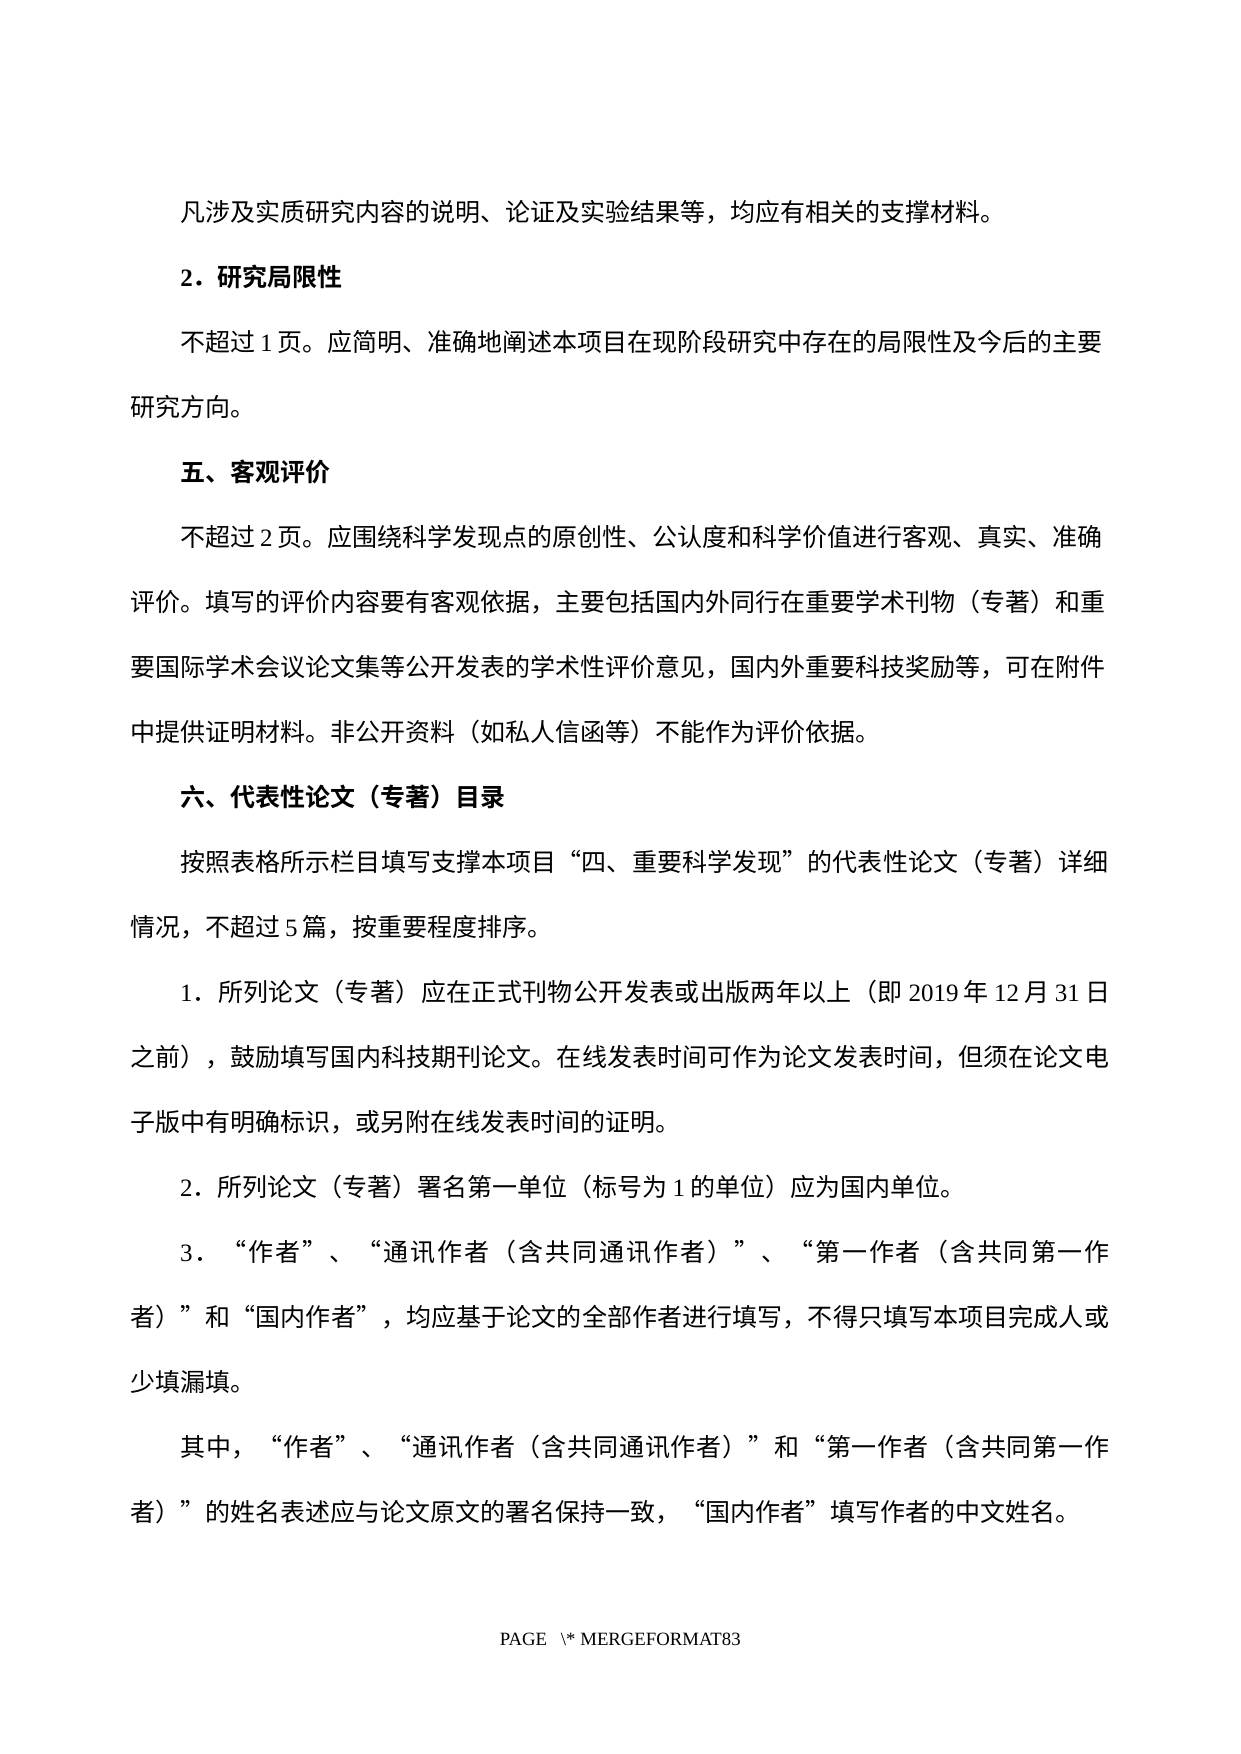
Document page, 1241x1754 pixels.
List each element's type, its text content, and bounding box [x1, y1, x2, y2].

text 3．“作者”、“通讯作者（含共同通讯作者）”、“第一作者（含共同第一作者）”和“国内作者”，均应基于论文的全部作者进行填写，不得只填写本项目完成人或少填漏填。 [130, 1218, 1110, 1413]
text 不超过2页。应围绕科学发现点的原创性、公认度和科学价值进行客观、真实、准确评价。填写的评价内容要有客观依据，主要包括国内外同行在重要学术刊物（专著）和重要国际学术会议论文集等公开发表的学术性评价意见，国内外重要科技奖励等，可在附件中提供证明材料。非公开资料（如私人信函等）不能作为评价依据。 [130, 503, 1110, 763]
text 其中，“作者”、“通讯作者（含共同通讯作者）”和“第一作者（含共同第一作者）”的姓名表述应与论文原文的署名保持一致，“国内作者”填写作者的中文姓名。 [130, 1413, 1110, 1543]
text 2．所列论文（专著）署名第一单位（标号为1的单位）应为国内单位。 [130, 1153, 1110, 1218]
text 不超过1页。应简明、准确地阐述本项目在现阶段研究中存在的局限性及今后的主要研究方向。 [130, 308, 1110, 438]
text 1．所列论文（专著）应在正式刊物公开发表或出版两年以上（即2019年12月31日之前），鼓励填写国内科技期刊论文。在线发表时间可作为论文发表时间，但须在论文电子版中有明确标识，或另附在线发表时间的证明。 [130, 958, 1110, 1153]
text 凡涉及实质研究内容的说明、论证及实验结果等，均应有相关的支撑材料。 [130, 178, 1110, 243]
text 五、客观评价 [130, 438, 1110, 503]
text 按照表格所示栏目填写支撑本项目“四、重要科学发现”的代表性论文（专著）详细情况，不超过5篇，按重要程度排序。 [130, 828, 1110, 958]
text 六、代表性论文（专著）目录 [130, 763, 1110, 828]
text 2．研究局限性 [130, 243, 1110, 308]
